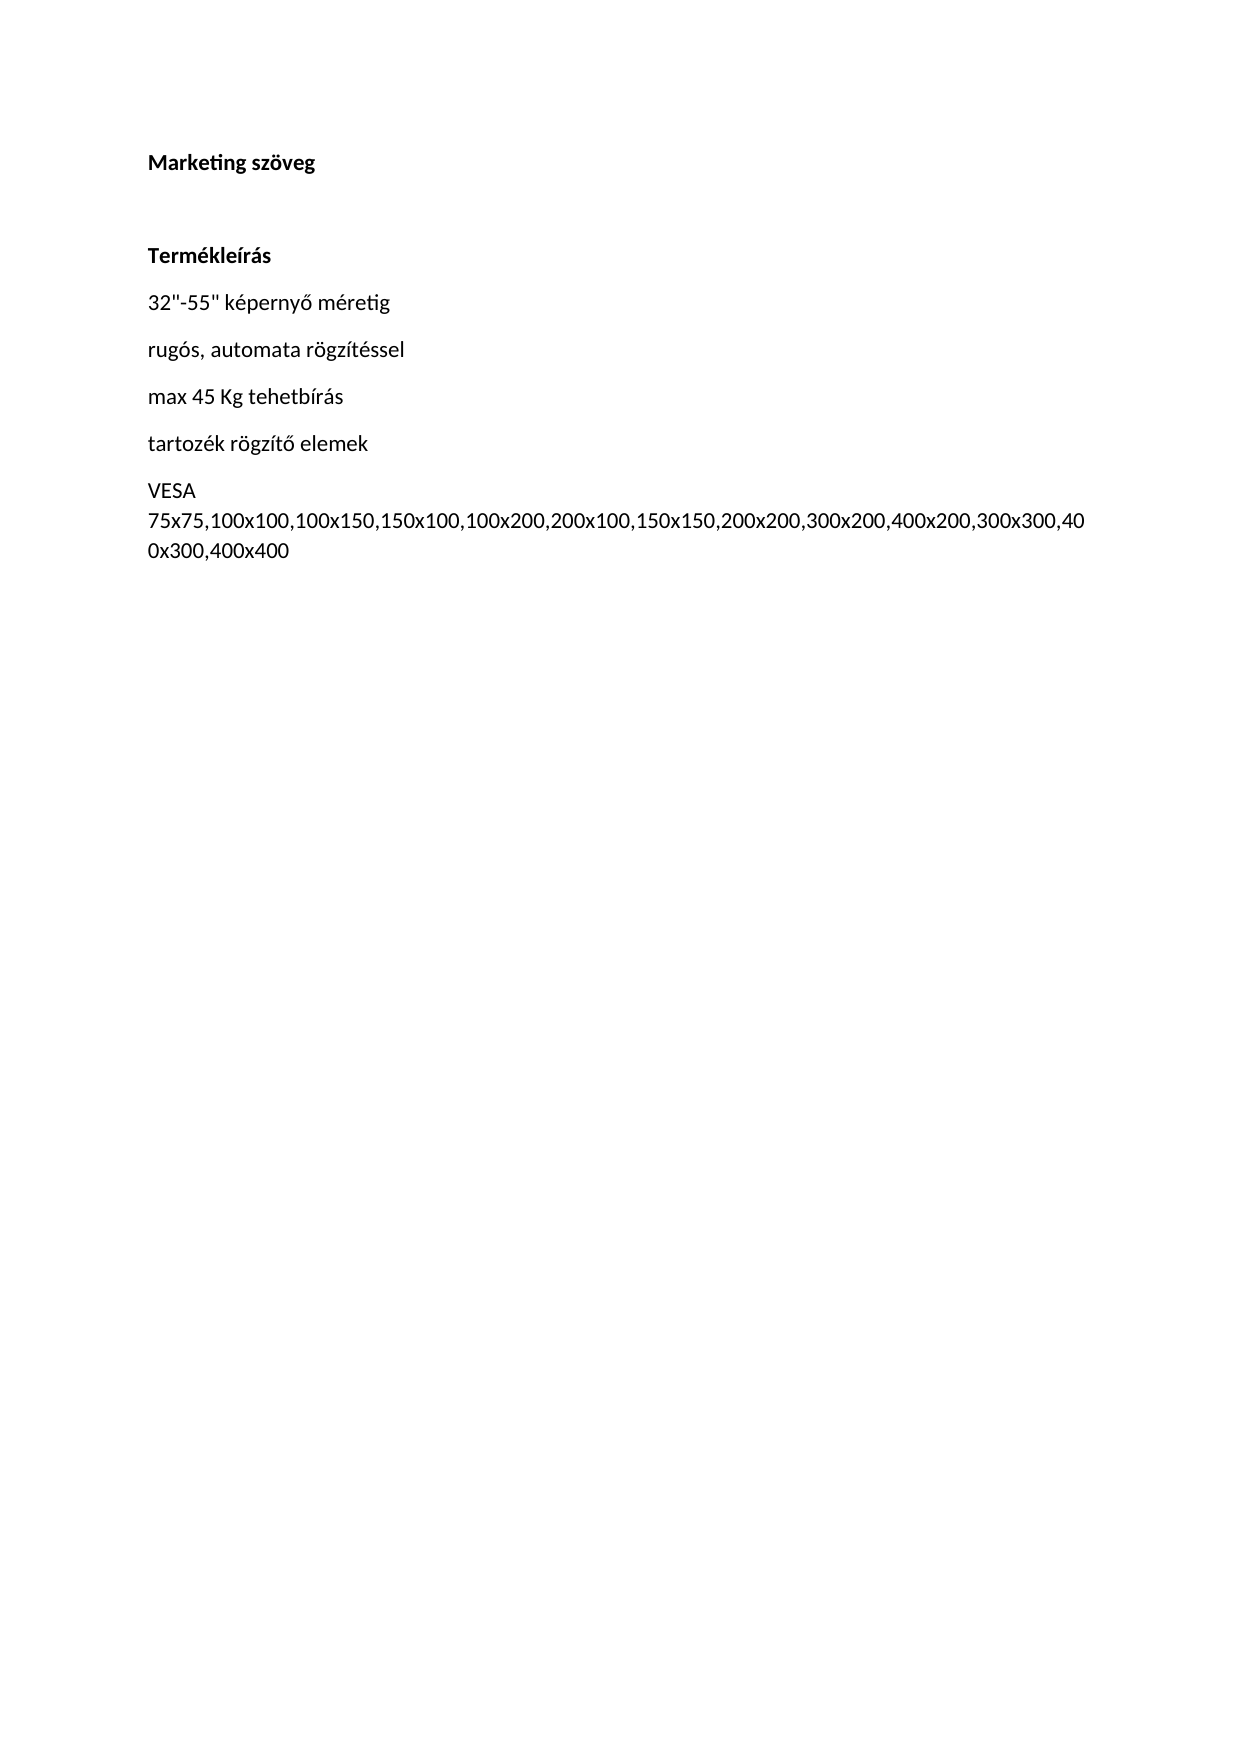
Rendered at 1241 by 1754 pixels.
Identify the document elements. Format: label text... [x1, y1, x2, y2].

text tartozék rögzítő elemek [148, 429, 1093, 457]
text rugós, automata rögzítéssel [148, 335, 1093, 363]
text Termékleírás [148, 241, 1093, 269]
text max 45 Kg tehetbírás [148, 382, 1093, 410]
text Marketing szöveg [148, 148, 1093, 176]
text 32"-55" képernyő méretig [148, 288, 1093, 316]
text VESA 75x75,100x100,100x150,150x100,100x200,200x100,150x150,200x200,300x200,400x200,300x300,400x300,400x400 [148, 476, 1093, 564]
